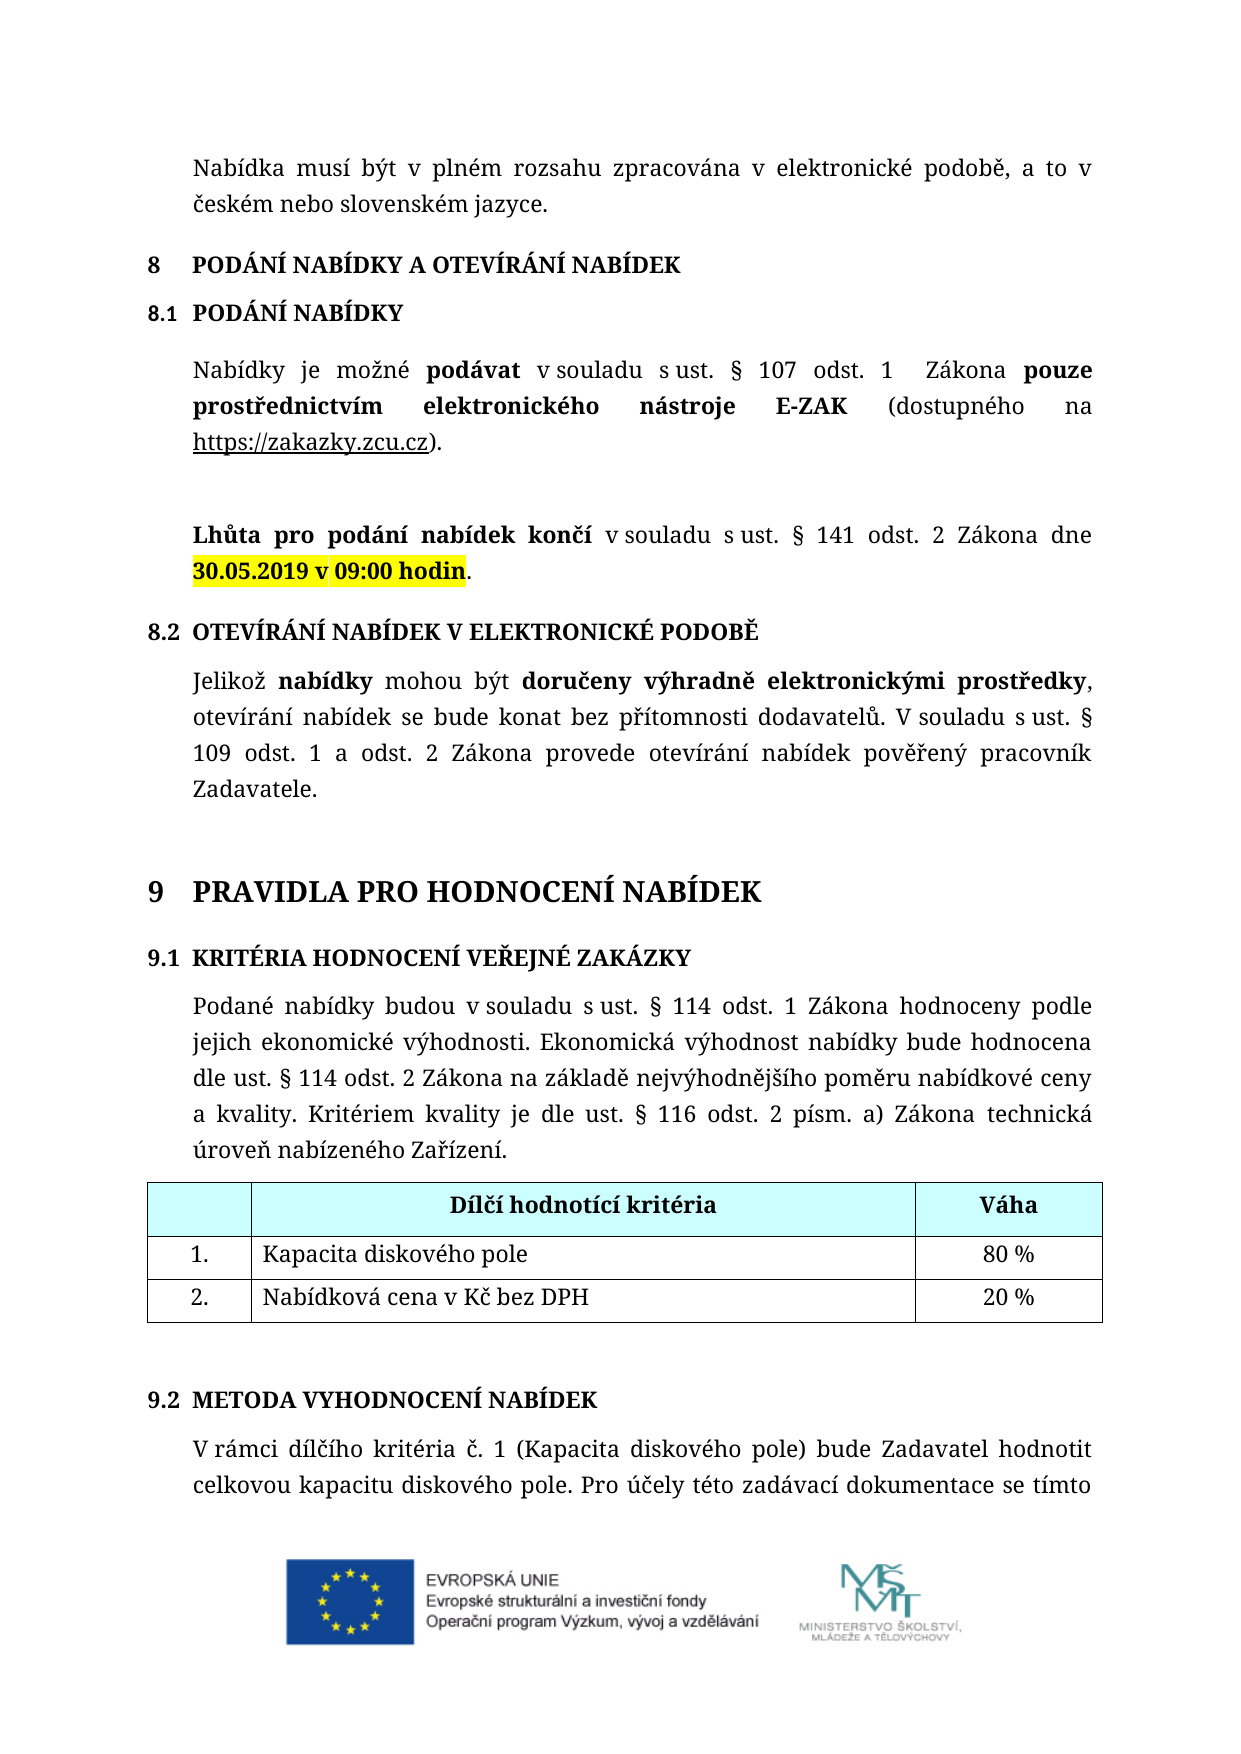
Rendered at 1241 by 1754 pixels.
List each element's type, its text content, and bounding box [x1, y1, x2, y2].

table_cell 1. [148, 1237, 251, 1279]
text Nabídky je možné podávat v souladu s ust. § 107 odst. 1 Zákona pouze prostřednictvím elektronického nástroje E-ZAK (dostupného na https://zakazky.zcu.cz). [193, 354, 1093, 457]
text Nabídka musí být v plném rozsahu zpracována v elektronické podobě, a to v českém nebo slovenském jazyce. [193, 152, 1093, 219]
text 8.1 PODÁNÍ NABÍDKY [148, 297, 1093, 328]
subtitle 8.2 OTEVÍRÁNÍ NABÍDEK V ELEKTRONICKÉ PODOBĚ [148, 616, 1093, 647]
subtitle 9 PRAVIDLA PRO HODNOCENÍ NABÍDEK [148, 871, 1093, 911]
table_cell Nabídková cena v Kč bez DPH [252, 1280, 915, 1322]
text Jelikož nabídky mohou být doručeny výhradně elektronickými prostředky, otevírání nabídek se bude konat bez přítomnosti dodavatelů. V souladu s ust. § 109 odst. 1 a odst. 2 Zákona provede otevírání nabídek pověřený pracovník Zadavatele. [193, 665, 1093, 804]
text Lhůta pro podání nabídek končí v souladu s ust. § 141 odst. 2 Zákona dne 30.05.2019 v 09:00 hodin. [193, 519, 1093, 587]
subtitle 8 PODÁNÍ NABÍDKY A OTEVÍRÁNÍ NABÍDEK [147, 249, 1093, 280]
picture [242, 1518, 999, 1687]
table_cell Kapacita diskového pole [252, 1237, 915, 1279]
table_header Dílčí hodnotící kritéria [252, 1183, 915, 1236]
table_header [148, 1183, 251, 1236]
text Podané nabídky budou v souladu s ust. § 114 odst. 1 Zákona hodnoceny podle jejich ekonomické výhodnosti. Ekonomická výhodnost nabídky bude hodnocena dle ust. § 114 odst. 2 Zákona na základě nejvýhodnějšího poměru nabídkové ceny a kvality. Kritériem kvality je dle ust. § 116 odst. 2 písm. a) Zákona technická úroveň nabízeného Zařízení. [193, 990, 1093, 1165]
table_header Váha [916, 1183, 1102, 1236]
subtitle 9.1 KRITÉRIA HODNOCENÍ VEŘEJNÉ ZAKÁZKY [147, 942, 1093, 973]
table_cell 80 % [916, 1237, 1102, 1279]
table_cell 2. [148, 1280, 251, 1322]
table_cell 20 % [916, 1280, 1102, 1322]
subtitle 9.2 METODA VYHODNOCENÍ NABÍDEK [147, 1384, 1093, 1415]
